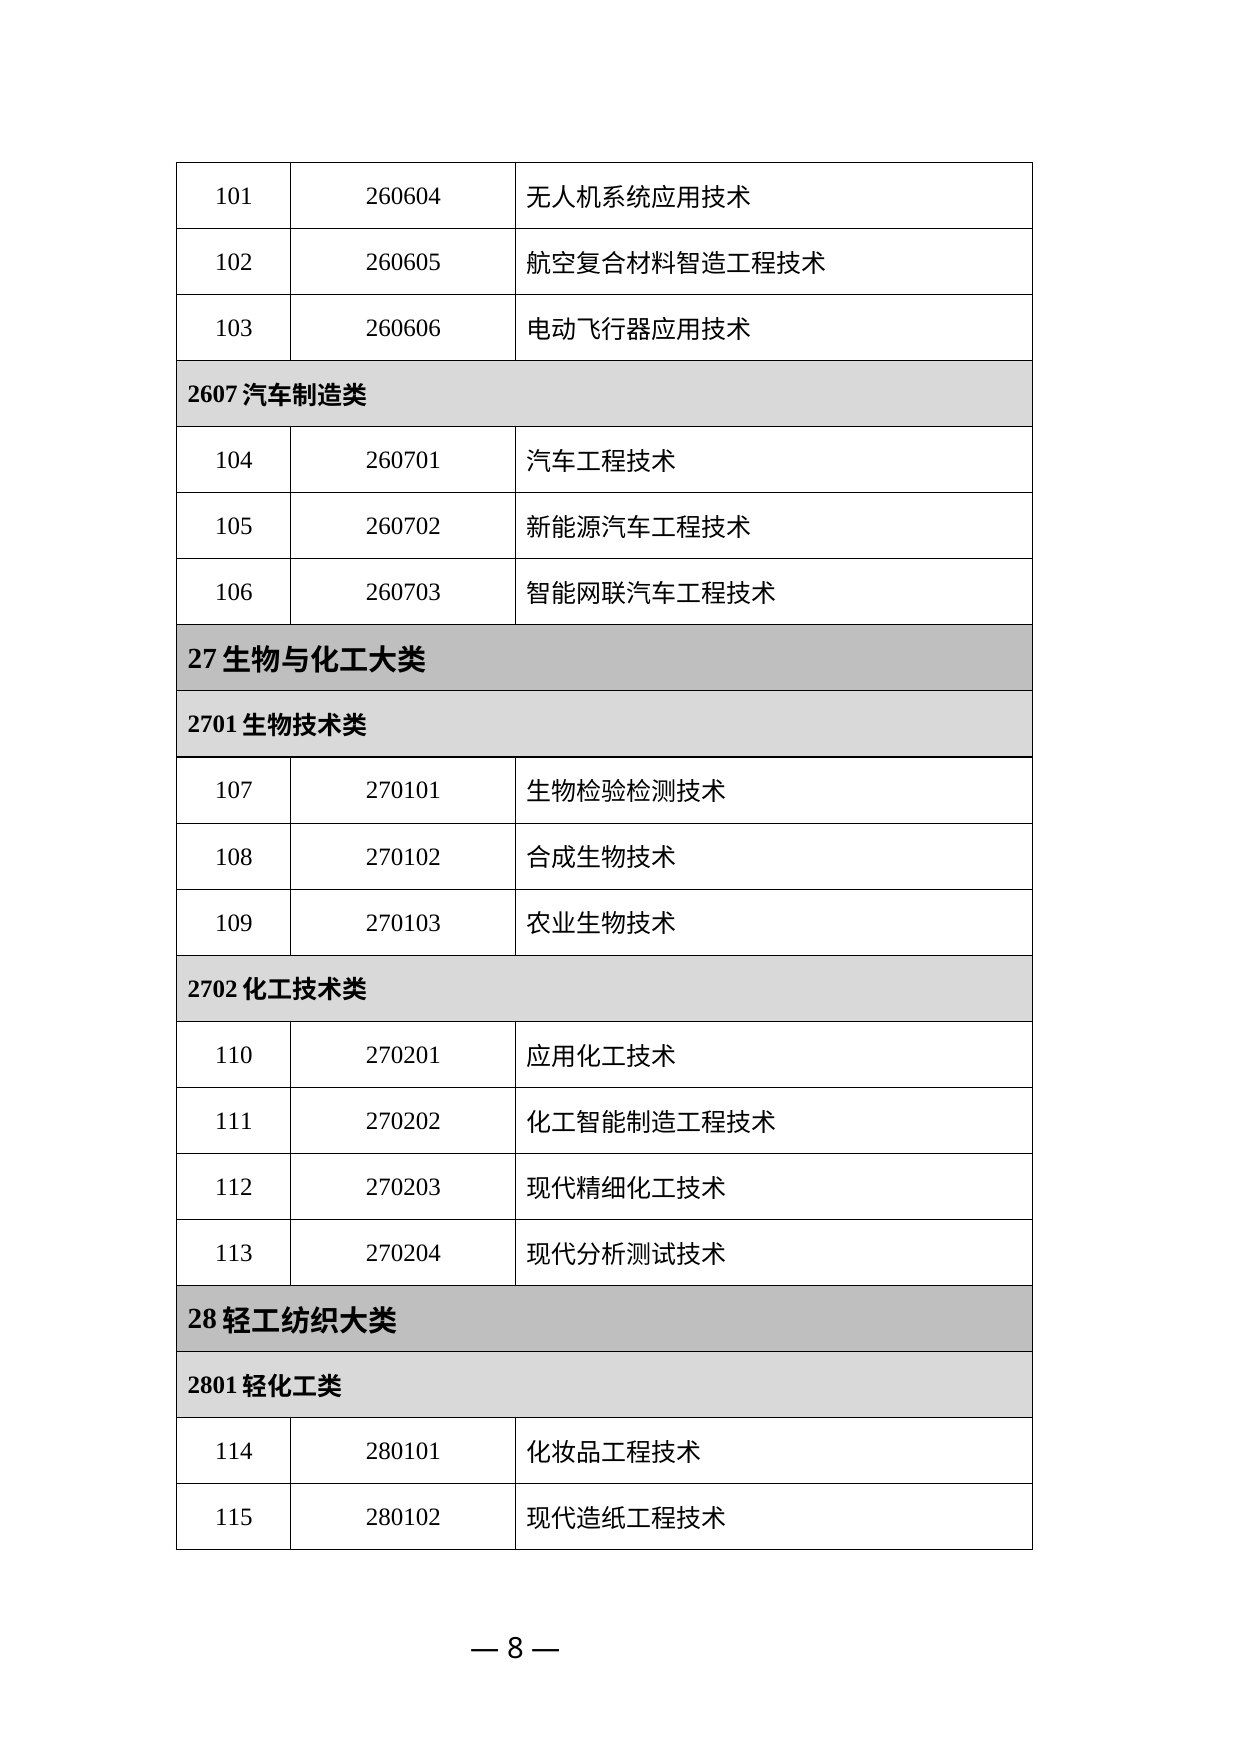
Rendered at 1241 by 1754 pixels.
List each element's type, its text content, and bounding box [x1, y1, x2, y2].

table_cell 2801轻化工类 [177, 1352, 1032, 1417]
table_cell 101 [177, 163, 290, 228]
table_cell 270102 [291, 824, 515, 888]
table_cell 270204 [291, 1220, 515, 1285]
table_cell 2702化工技术类 [177, 956, 1032, 1021]
table_cell 应用化工技术 [516, 1022, 1032, 1087]
table_cell 106 [177, 559, 290, 624]
table_cell 260606 [291, 295, 515, 360]
table_cell 现代造纸工程技术 [516, 1484, 1032, 1549]
table_cell 汽车工程技术 [516, 427, 1032, 492]
table_cell 113 [177, 1220, 290, 1285]
table_cell 新能源汽车工程技术 [516, 493, 1032, 558]
table_cell 合成生物技术 [516, 824, 1032, 888]
table_cell 270103 [291, 890, 515, 954]
table_cell 260605 [291, 229, 515, 294]
table_cell 生物检验检测技术 [516, 758, 1032, 822]
table_cell 260701 [291, 427, 515, 492]
table_cell 现代精细化工技术 [516, 1154, 1032, 1219]
table_cell 化工智能制造工程技术 [516, 1088, 1032, 1153]
table_cell 化妆品工程技术 [516, 1418, 1032, 1483]
table_cell 27生物与化工大类 [177, 625, 1032, 690]
table_cell 无人机系统应用技术 [516, 163, 1032, 228]
table_cell 2607汽车制造类 [177, 361, 1032, 426]
table_cell 280102 [291, 1484, 515, 1549]
table_cell 103 [177, 295, 290, 360]
table_cell 111 [177, 1088, 290, 1153]
table_cell 109 [177, 890, 290, 954]
table_cell 115 [177, 1484, 290, 1549]
table_cell 28轻工纺织大类 [177, 1286, 1032, 1351]
table_cell 110 [177, 1022, 290, 1087]
table_cell 现代分析测试技术 [516, 1220, 1032, 1285]
table_cell 270201 [291, 1022, 515, 1087]
table_cell 260703 [291, 559, 515, 624]
table_cell 农业生物技术 [516, 890, 1032, 954]
table_cell 270203 [291, 1154, 515, 1219]
table_cell 智能网联汽车工程技术 [516, 559, 1032, 624]
table_cell 105 [177, 493, 290, 558]
table_cell 航空复合材料智造工程技术 [516, 229, 1032, 294]
table_cell 280101 [291, 1418, 515, 1483]
table_cell 电动飞行器应用技术 [516, 295, 1032, 360]
table_cell 270101 [291, 758, 515, 822]
table_cell 2701生物技术类 [177, 691, 1032, 756]
table_cell 107 [177, 758, 290, 822]
table_cell 114 [177, 1418, 290, 1483]
table_cell 108 [177, 824, 290, 888]
table_cell 112 [177, 1154, 290, 1219]
table_cell 270202 [291, 1088, 515, 1153]
table_cell 260604 [291, 163, 515, 228]
table_cell 104 [177, 427, 290, 492]
table_cell 260702 [291, 493, 515, 558]
table_cell 102 [177, 229, 290, 294]
